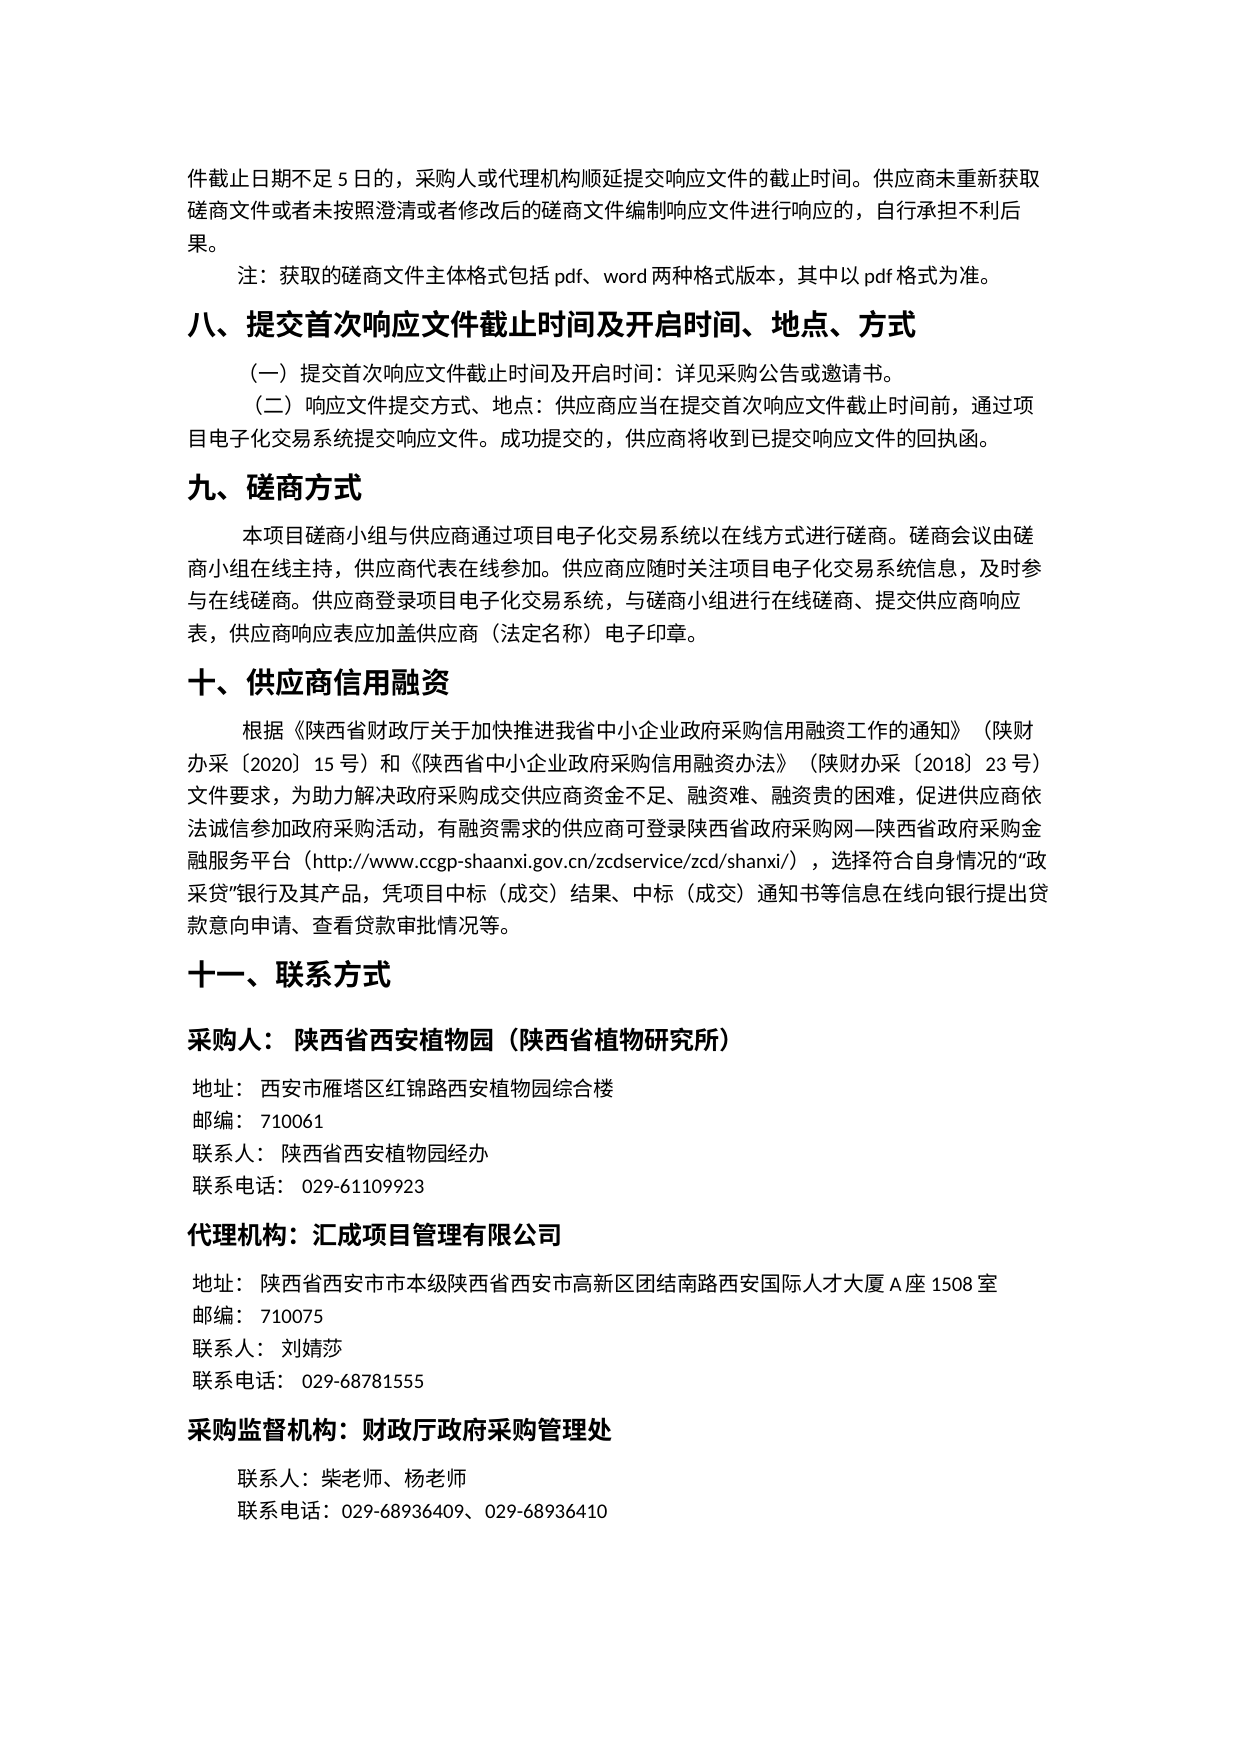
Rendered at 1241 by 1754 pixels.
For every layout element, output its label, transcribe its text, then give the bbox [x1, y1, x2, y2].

text 联系人：柴老师、杨老师 [187, 1462, 1053, 1494]
text 联系人： 刘婧莎 [187, 1332, 1053, 1364]
text 代理机构：汇成项目管理有限公司 [187, 1202, 1053, 1267]
text 十、供应商信用融资 [187, 649, 1053, 714]
text 注：获取的磋商文件主体格式包括pdf、word两种格式版本，其中以pdf格式为准。 [187, 259, 1053, 292]
text 八、提交首次响应文件截止时间及开启时间、地点、方式 [187, 292, 1053, 357]
text 根据《陕西省财政厅关于加快推进我省中小企业政府采购信用融资工作的通知》（陕财办采〔2020〕15 号）和《陕西省中小企业政府采购信用融资办法》（陕财办采〔2018〕23 号）文件要求，为助力解决政府采购成交供应商资金不足、融资难、融资贵的困难，促进供应商依法诚信参加政府采购活动，有融资需求的供应商可登录陕西省政府采购网—陕西省政府采购金融服务平台（http://www.ccgp-shaanxi.gov.cn/zcdservice/zcd/shanxi/），选择符合自身情况的“政采贷”银行及其产品，凭项目中标（成交）结果、中标（成交）通知书等信息在线向银行提出贷款意向申请、查看贷款审批情况等。 [187, 714, 1053, 942]
text 本项目磋商小组与供应商通过项目电子化交易系统以在线方式进行磋商。磋商会议由磋商小组在线主持，供应商代表在线参加。供应商应随时关注项目电子化交易系统信息，及时参与在线磋商。供应商登录项目电子化交易系统，与磋商小组进行在线磋商、提交供应商响应表，供应商响应表应加盖供应商（法定名称）电子印章。 [187, 519, 1053, 649]
text 采购人： 陕西省西安植物园（陕西省植物研究所） [187, 1007, 1053, 1072]
text 联系电话： 029-61109923 [187, 1169, 1053, 1202]
text 邮编： 710061 [187, 1104, 1053, 1137]
text 联系电话： 029-68781555 [187, 1364, 1053, 1397]
text （一）提交首次响应文件截止时间及开启时间：详见采购公告或邀请书。 [187, 357, 1053, 389]
text 邮编： 710075 [187, 1299, 1053, 1332]
text （二）响应文件提交方式、地点：供应商应当在提交首次响应文件截止时间前，通过项目电子化交易系统提交响应文件。成功提交的，供应商将收到已提交响应文件的回执函。 [187, 389, 1053, 454]
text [187, 162, 1053, 259]
text 地址： 西安市雁塔区红锦路西安植物园综合楼 [187, 1072, 1053, 1104]
text 九、磋商方式 [187, 454, 1053, 519]
text 十一、联系方式 [187, 942, 1053, 1007]
text 联系电话：029-68936409、029-68936410 [187, 1494, 1053, 1527]
text 采购监督机构：财政厅政府采购管理处 [187, 1397, 1053, 1462]
text 地址： 陕西省西安市市本级陕西省西安市高新区团结南路西安国际人才大厦A座1508室 [187, 1267, 1053, 1299]
text 联系人： 陕西省西安植物园经办 [187, 1137, 1053, 1169]
